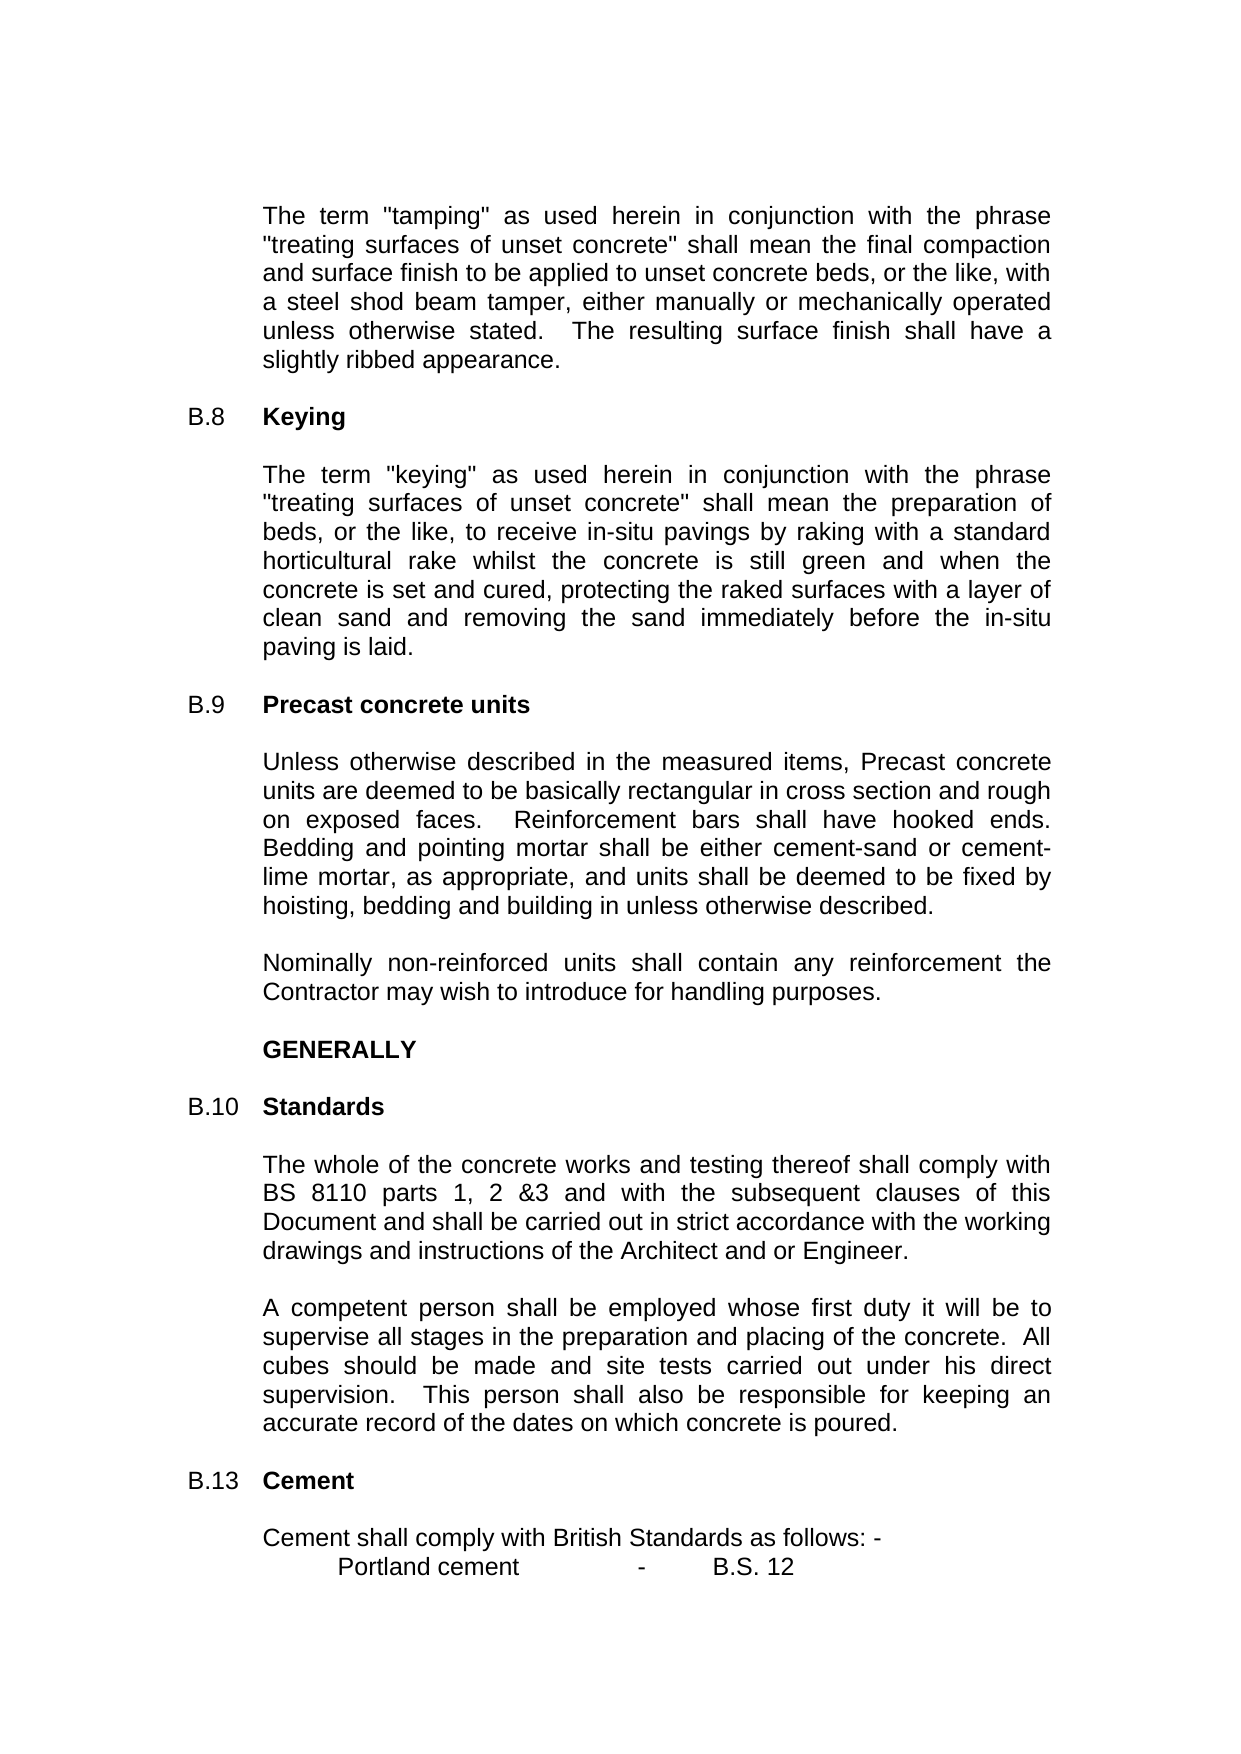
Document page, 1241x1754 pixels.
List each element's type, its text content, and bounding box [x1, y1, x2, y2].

text The whole of the concrete works and testing thereof shall comply with BS 8110 parts 1, 2 &3 and with the subsequent clauses of this Document and shall be carried out in strict accordance with the working drawings and instructions of the Architect and or Engineer. [187, 1149, 1053, 1264]
text B.13 Cement [187, 1466, 1053, 1494]
text The term "keying" as used herein in conjunction with the phrase "treating surfaces of unset concrete" shall mean the preparation of beds, or the like, to receive in-situ pavings by raking with a standard horticultural rake whilst the concrete is still green and when the concrete is set and cured, protecting the raked surfaces with a layer of clean sand and removing the sand immediately before the in-situ paving is laid. [262, 459, 1053, 661]
text GENERALLY [187, 1034, 1053, 1063]
text Nominally non-reinforced units shall contain any reinforcement the Contractor may wish to introduce for handling purposes. [187, 948, 1053, 1006]
text Cement shall comply with British Standards as follows: - [187, 1523, 1053, 1552]
text B.10 Standards [187, 1092, 1053, 1121]
text Unless otherwise described in the measured items, Precast concrete units are deemed to be basically rectangular in cross section and rough on exposed faces. Reinforcement bars shall have hooked ends. Bedding and pointing mortar shall be either cement-sand or cement-lime mortar, as appropriate, and units shall be deemed to be fixed by hoisting, bedding and building in unless otherwise described. [187, 747, 1053, 919]
text The term "tamping" as used herein in conjunction with the phrase "treating surfaces of unset concrete" shall mean the final compaction and surface finish to be applied to unset concrete beds, or the like, with a steel shod beam tamper, either manually or mechanically operated unless otherwise stated. The resulting surface finish shall have a slightly ribbed appearance. [187, 201, 1053, 373]
text B.8 Keying [187, 402, 1053, 431]
text A competent person shall be employed whose first duty it will be to supervise all stages in the preparation and placing of the concrete. All cubes should be made and site tests carried out under his direct supervision. This person shall also be responsible for keeping an accurate record of the dates on which concrete is poured. [187, 1293, 1053, 1437]
text Portland cement - B.S. 12 [187, 1552, 1053, 1581]
text B.9 Precast concrete units [187, 689, 1053, 718]
